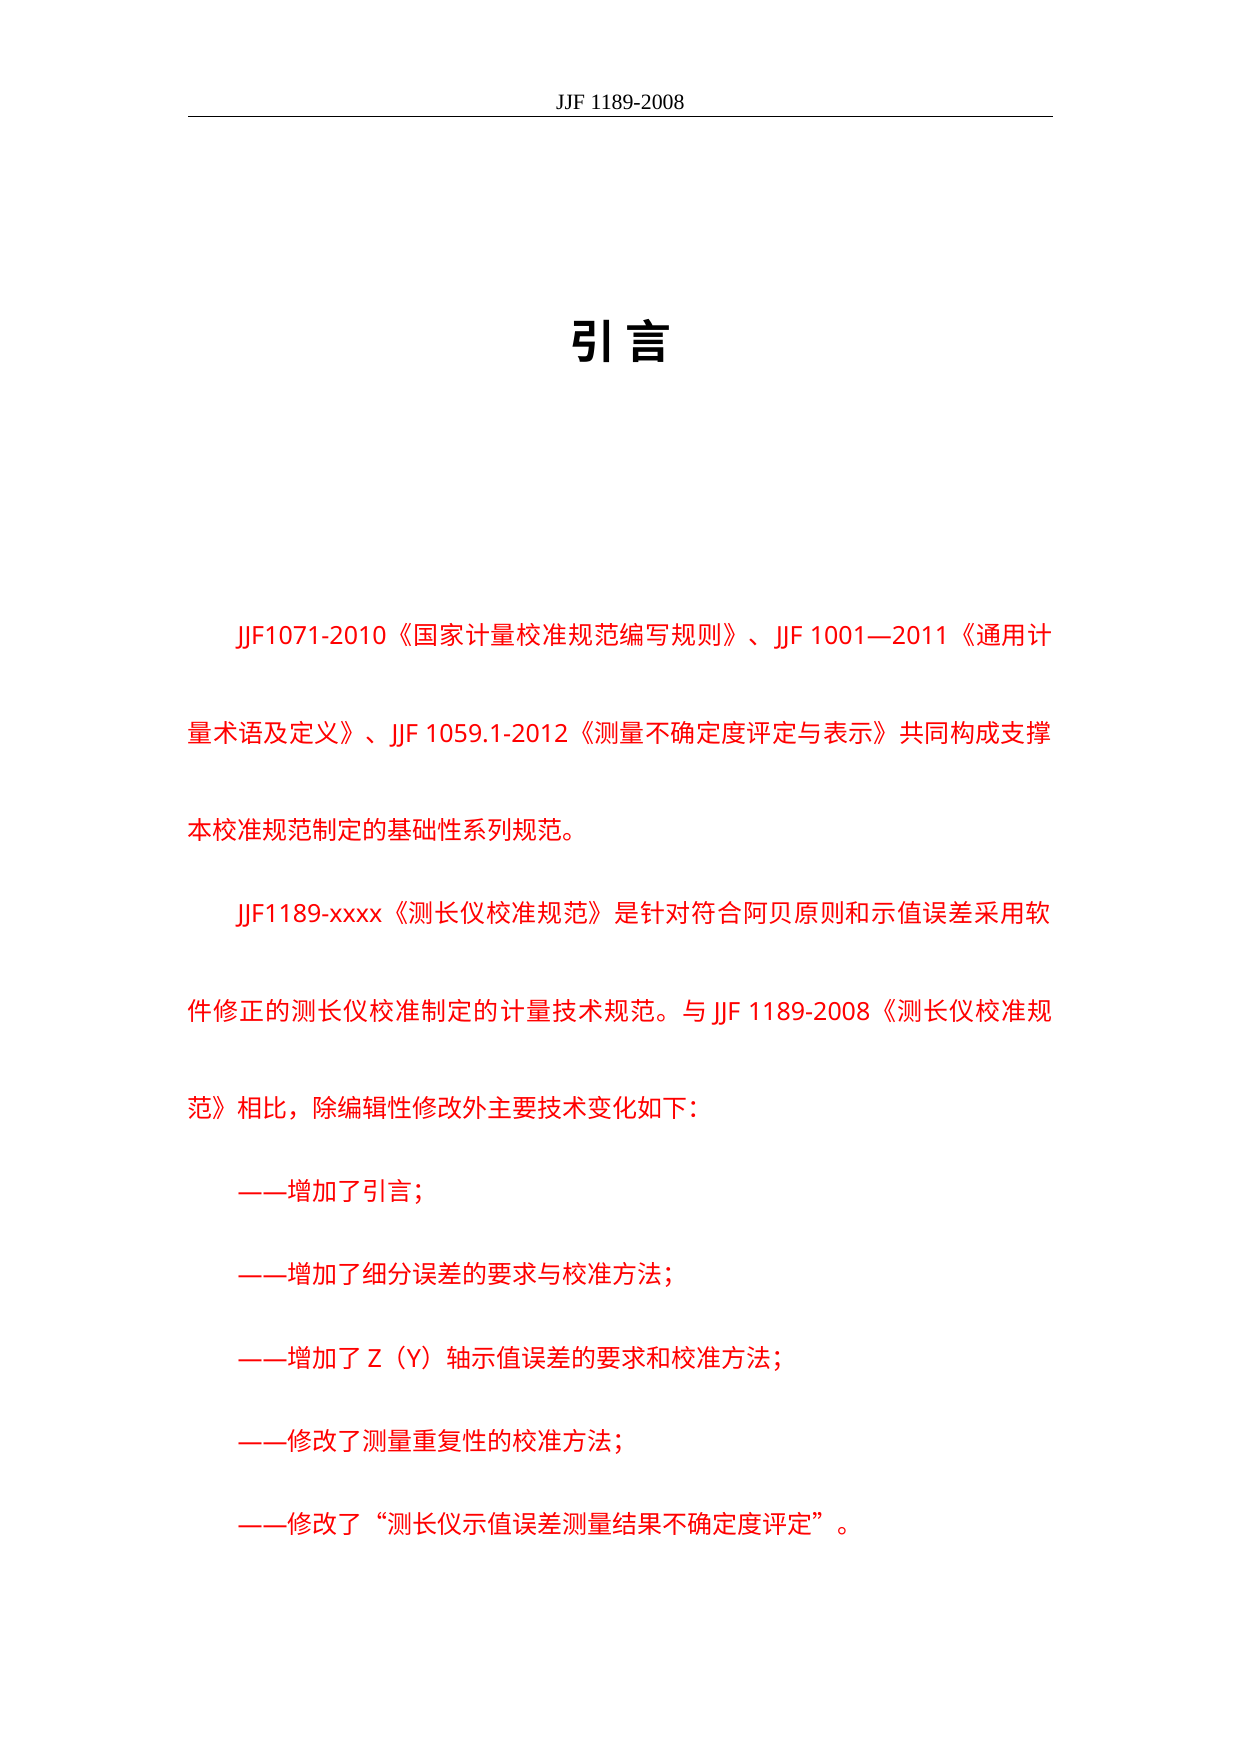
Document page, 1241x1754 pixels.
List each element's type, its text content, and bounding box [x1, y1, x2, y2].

text ——增加了细分误差的要求与校准方法； [225, 1241, 1053, 1306]
text JJF1189-xxxx《测长仪校准规范》是针对符合阿贝原则和示值误差采用软件修正的测长仪校准制定的计量技术规范。与JJF 1189-2008《测长仪校准规范》相比，除编辑性修改外主要技术变化如下： [187, 879, 1053, 1139]
text ——增加了Z（Y）轴示值误差的要求和校准方法； [225, 1324, 1053, 1389]
text JJF1071-2010《国家计量校准规范编写规则》、JJF 1001—2011《通用计量术语及定义》、JJF 1059.1-2012《测量不确定度评定与表示》共同构成支撑本校准规范制定的基础性系列规范。 [187, 601, 1053, 861]
text ——修改了“测长仪示值误差测量结果不确定度评定”。 [187, 1490, 1053, 1555]
text ——增加了引言； [225, 1157, 1053, 1222]
text ——修改了测量重复性的校准方法； [187, 1407, 1053, 1472]
text 引 言 [187, 289, 1053, 387]
